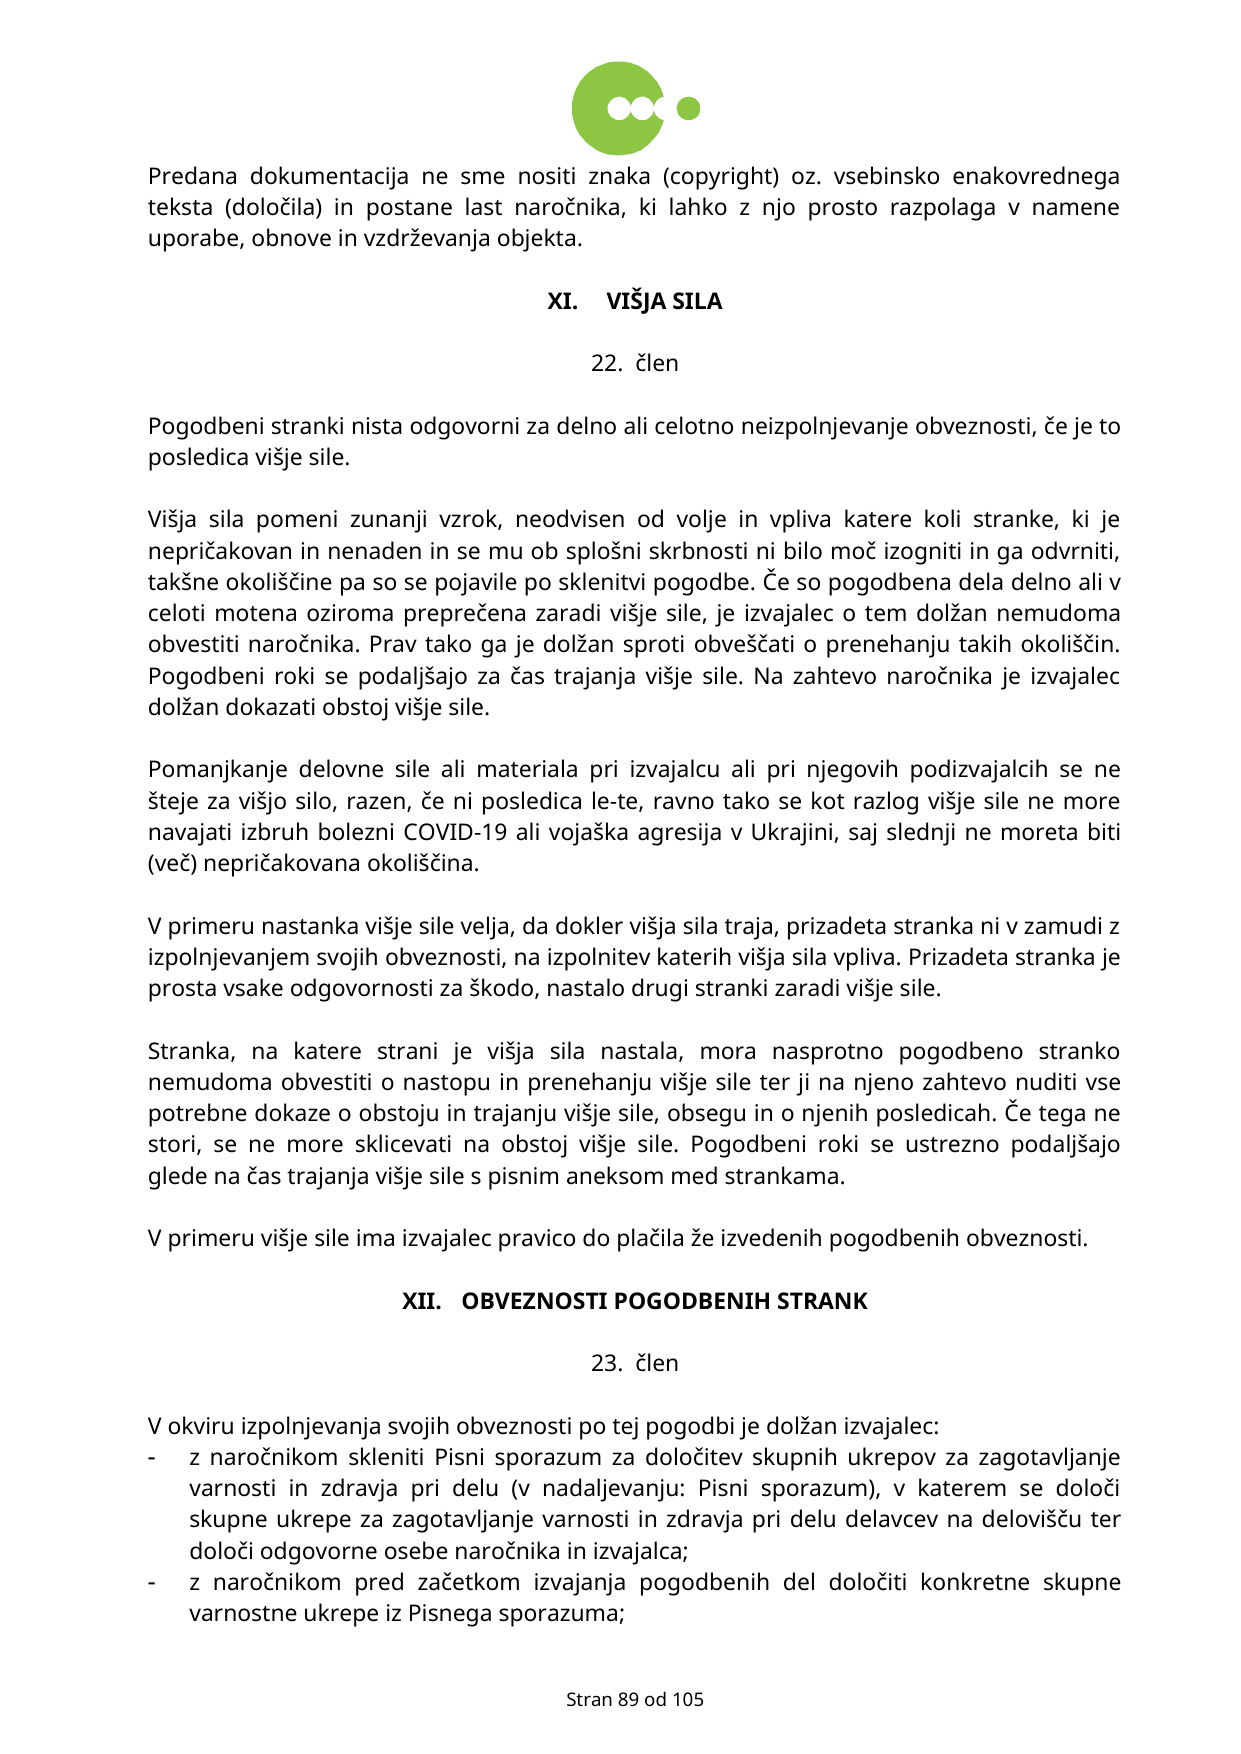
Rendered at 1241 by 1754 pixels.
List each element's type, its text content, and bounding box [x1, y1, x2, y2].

text Pomanjkanje delovne sile ali materiala pri izvajalcu ali pri njegovih podizvajalcih se ne šteje za višjo silo, razen, če ni posledica le-te, ravno tako se kot razlog višje sile ne more navajati izbruh bolezni COVID-19 ali vojaška agresija v Ukrajini, saj slednji ne moreta biti (več) nepričakovana okoliščina. [148, 753, 1122, 878]
text Stranka, na katere strani je višja sila nastala, mora nasprotno pogodbeno stranko nemudoma obvestiti o nastopu in prenehanju višje sile ter ji na njeno zahtevo nuditi vse potrebne dokaze o obstoju in trajanju višje sile, obsegu in o njenih posledicah. Če tega ne stori, se ne more sklicevati na obstoj višje sile. Pogodbeni roki se ustrezno podaljšajo glede na čas trajanja višje sile s pisnim aneksom med strankama. [148, 1035, 1122, 1191]
list VIŠJA SILA [148, 285, 1122, 316]
text V primeru višje sile ima izvajalec pravico do plačila že izvedenih pogodbenih obveznosti. [148, 1222, 1122, 1253]
list člen [148, 1347, 1122, 1378]
text V okviru izpolnjevanja svojih obveznosti po tej pogodbi je dolžan izvajalec: [148, 1410, 1122, 1441]
text Pogodbeni stranki nista odgovorni za delno ali celotno neizpolnjevanje obveznosti, če je to posledica višje sile. [148, 410, 1122, 472]
list z naročnikom pred začetkom izvajanja pogodbenih del določiti konkretne skupne varnostne ukrepe iz Pisnega sporazuma; [148, 1566, 1122, 1628]
list člen [148, 347, 1122, 378]
text V primeru nastanka višje sile velja, da dokler višja sila traja, prizadeta stranka ni v zamudi z izpolnjevanjem svojih obveznosti, na izpolnitev katerih višja sila vpliva. Prizadeta stranka je prosta vsake odgovornosti za škodo, nastalo drugi stranki zaradi višje sile. [148, 910, 1122, 1003]
text Predana dokumentacija ne sme nositi znaka (copyright) oz. vsebinsko enakovrednega teksta (določila) in postane last naročnika, ki lahko z njo prosto razpolaga v namene uporabe, obnove in vzdrževanja objekta. [148, 160, 1122, 253]
text Višja sila pomeni zunanji vzrok, neodvisen od volje in vpliva katere koli stranke, ki je nepričakovan in nenaden in se mu ob splošni skrbnosti ni bilo moč izogniti in ga odvrniti, takšne okoliščine pa so se pojavile po sklenitvi pogodbe. Če so pogodbena dela delno ali v celoti motena oziroma preprečena zaradi višje sile, je izvajalec o tem dolžan nemudoma obvestiti naročnika. Prav tako ga je dolžan sproti obveščati o prenehanju takih okoliščin. Pogodbeni roki se podaljšajo za čas trajanja višje sile. Na zahtevo naročnika je izvajalec dolžan dokazati obstoj višje sile. [148, 503, 1122, 722]
list z naročnikom skleniti Pisni sporazum za določitev skupnih ukrepov za zagotavljanje varnosti in zdravja pri delu (v nadaljevanju: Pisni sporazum), v katerem se določi skupne ukrepe za zagotavljanje varnosti in zdravja pri delu delavcev na delovišču ter določi odgovorne osebe naročnika in izvajalca; [148, 1441, 1122, 1566]
list OBVEZNOSTI POGODBENIH STRANK [148, 1285, 1122, 1316]
